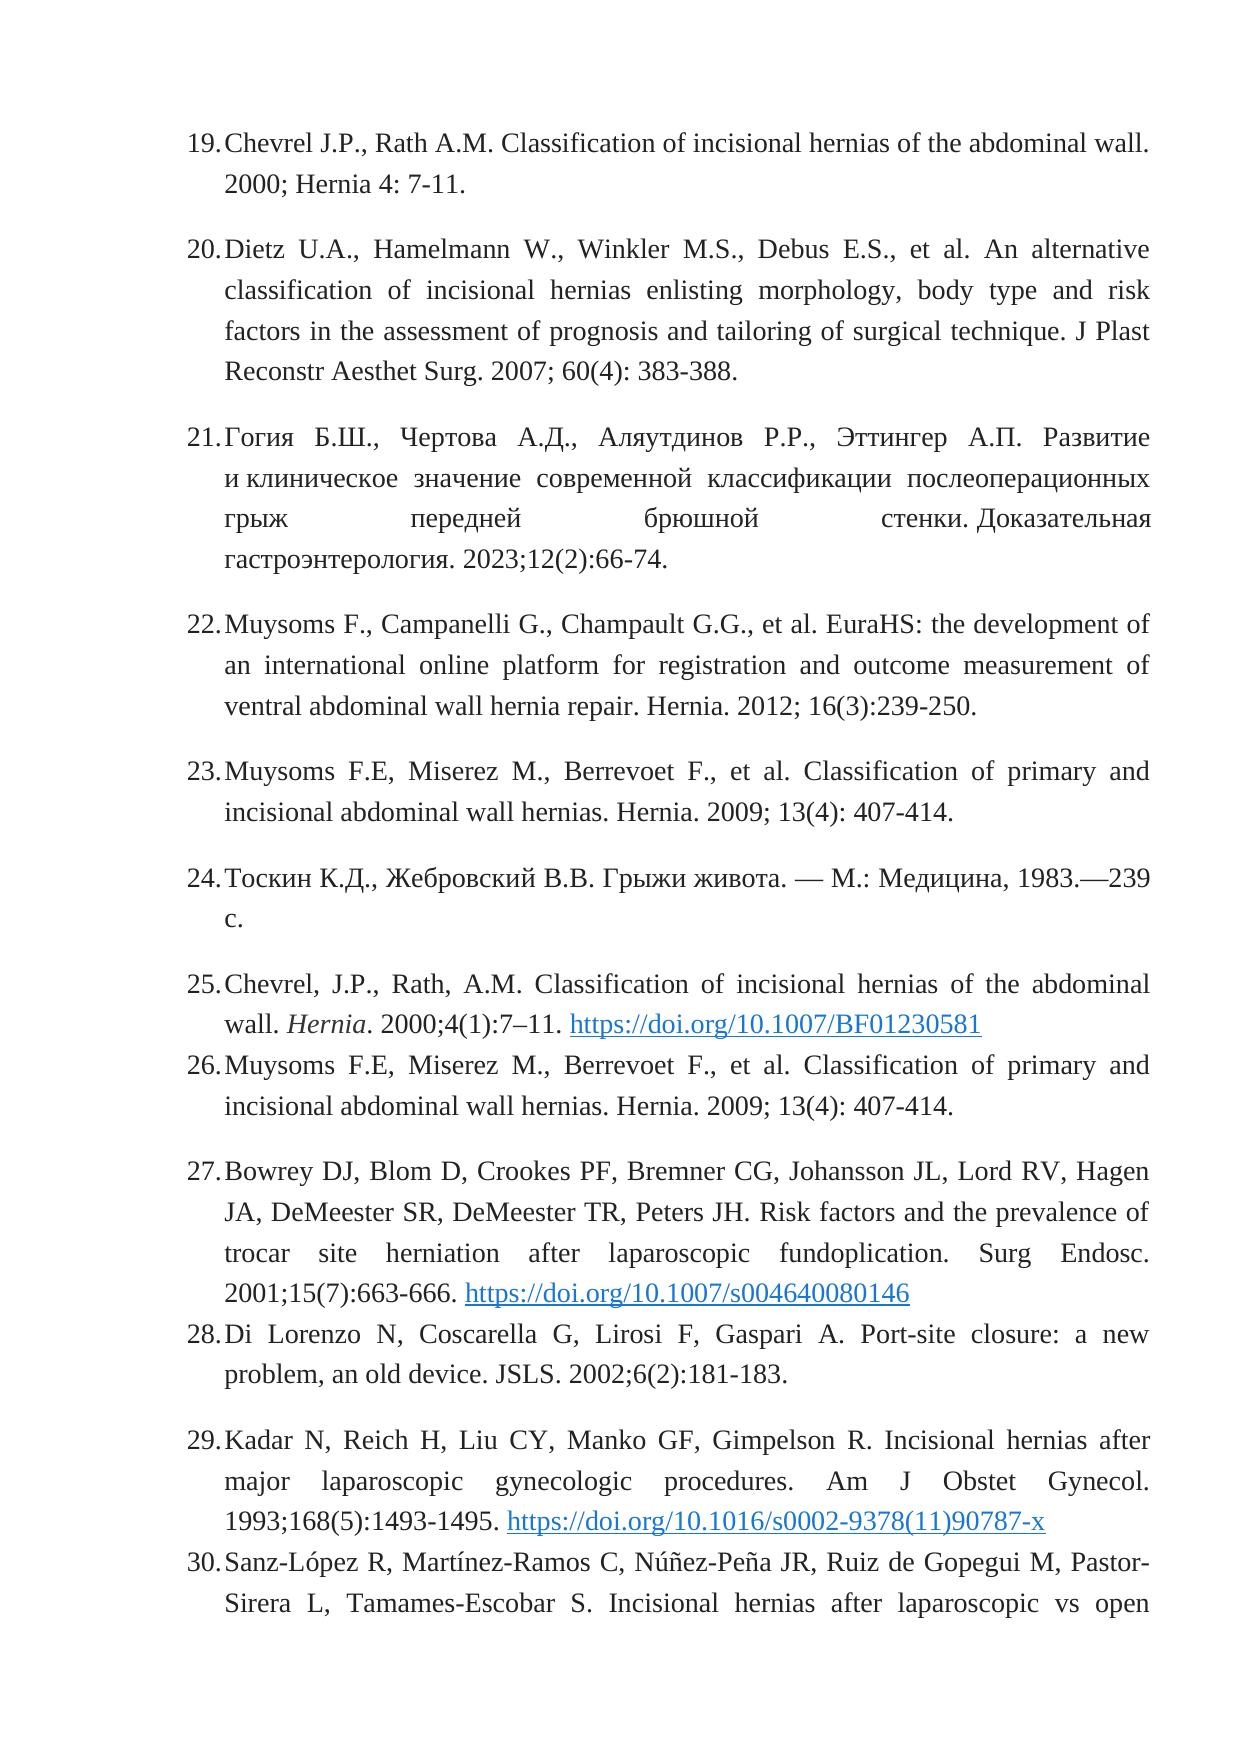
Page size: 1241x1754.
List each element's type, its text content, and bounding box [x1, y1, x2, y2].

list Гогия Б.Ш., Чертова А.Д., Аляутдинов Р.Р., Эттингер А.П. Развитие и клиническое значение современной классификации послеоперационных грыж передней брюшной стенки. Доказательная гастроэнтерология. 2023;12(2):66-74. [187, 412, 1152, 574]
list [187, 1537, 1152, 1618]
list Di Lorenzo N, Coscarella G, Lirosi F, Gaspari A. Port-site closure: a new problem, an old device. JSLS. 2002;6(2):181-183. [187, 1309, 1152, 1390]
list Bowrey DJ, Blom D, Crookes PF, Bremner CG, Johansson JL, Lord RV, Hagen JA, DeMeester SR, DeMeester TR, Peters JH. Risk factors and the prevalence of trocar site herniation after laparoscopic fundoplication. Surg Endosc. 2001;15(7):663-666. https://doi.org/10.1007/s004640080146 [187, 1146, 1152, 1309]
list Dietz U.A., Hamelmann W., Winkler M.S., Debus E.S., et al. An alternative classification of incisional hernias enlisting morphology, body type and risk factors in the assessment of prognosis and tailoring of surgical technique. J Plast Reconstr Aesthet Surg. 2007; 60(4): 383-388. [187, 224, 1152, 387]
list Kadar N, Reich H, Liu CY, Manko GF, Gimpelson R. Incisional hernias after major laparoscopic gynecologic procedures. Am J Obstet Gynecol. 1993;168(5):1493-1495. https://doi.org/10.1016/s0002-9378(11)90787-x [187, 1415, 1152, 1537]
list Muysoms F.E, Miserez M., Berrevoet F., et al. Classification of primary and incisional abdominal wall hernias. Hernia. 2009; 13(4): 407-414. [187, 746, 1152, 827]
list Тоскин К.Д., Жебровский В.В. Грыжи живота. — М.: Медицина, 1983.—239 с. [187, 852, 1152, 934]
list Muysoms F., Campanelli G., Champault G.G., et al. EuraHS: the development of an international online platform for registration and outcome measurement of ventral abdominal wall hernia repair. Hernia. 2012; 16(3):239-250. [187, 599, 1152, 721]
list Muysoms F.E, Miserez M., Berrevoet F., et al. Classification of primary and incisional abdominal wall hernias. Hernia. 2009; 13(4): 407-414. [187, 1040, 1152, 1121]
list Chevrel, J.P., Rath, A.M. Classification of incisional hernias of the abdominal wall. Hernia. 2000;4(1):7–11. https://doi.org/10.1007/BF01230581 [187, 959, 1152, 1040]
list Chevrel J.P., Rath A.M. Classification of incisional hernias of the abdominal wall. 2000; Hernia 4: 7-11. [187, 118, 1152, 199]
